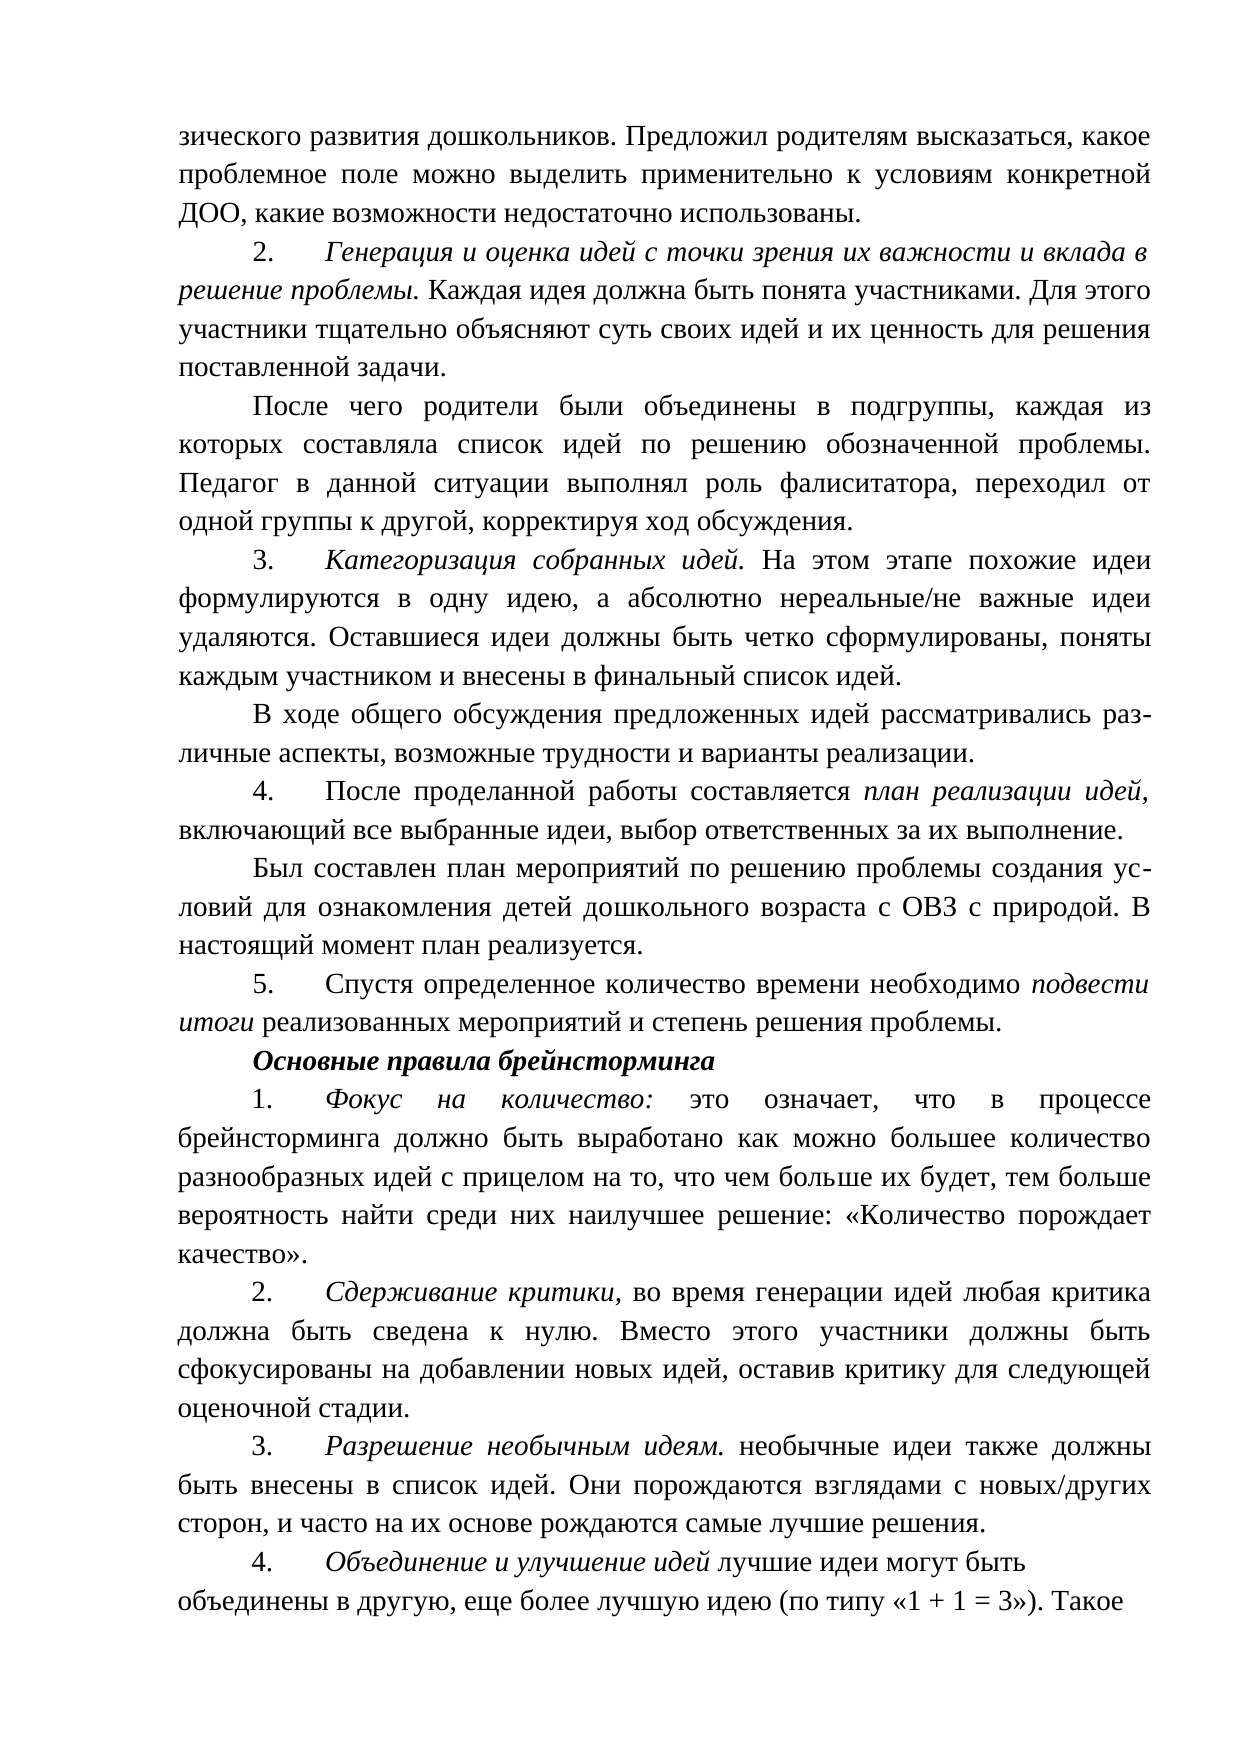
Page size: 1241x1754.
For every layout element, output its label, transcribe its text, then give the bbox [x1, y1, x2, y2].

text После чего родители были объединены в подгруппы, каждая из которых составляла список идей по решению обозначенной проблемы. Педагог в данной ситуации выполнял роль фалиситатора, переходил от одной группы к другой, корректируя ход обсуждения. [178, 388, 1152, 537]
list Сдерживание критики, во время генерации идей любая критика должна быть сведена к нулю. Вместо этого участники должны быть сфокусированы на добавлении новых идей, оставив критику для следующей оценочной стадии. [177, 1274, 1152, 1423]
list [177, 1544, 1152, 1616]
list Разрешение необычным идеям. необычные идеи также должны быть внесены в список идей. Они порождаются взглядами с новых/других сторон, и часто на их основе рождаются самые лучшие решения. [177, 1428, 1152, 1539]
text В ходе общего обсуждения предложенных идей рассматривались различные аспекты, возможные трудности и варианты реализации. [178, 696, 1152, 768]
text Основные правила брейнсторминга [178, 1043, 1152, 1077]
list Фокус на количество: это означает, что в процессе брейнсторминга должно быть выработано как можно большее количество разнообразных идей с прицелом на то, что чем больше их будет, тем больше вероятность найти среди них наилучшее решение: «Количество порождает качество». [177, 1082, 1152, 1269]
text 3. Категоризация собранных идей. На этом этапе похожие идеи формулируются в одну идею, а абсолютно нереальные/не важные идеи удаляются. Оставшиеся идеи должны быть четко сформулированы, поняты каждым участником и внесены в финальный список идей. [178, 542, 1152, 691]
text 5. Спустя определенное количество времени необходимо подвести итоги реализованных мероприятий и степень решения проблемы. [178, 966, 1152, 1038]
text 4. После проделанной работы составляется план реализации идей, включающий все выбранные идеи, выбор ответственных за их выполнение. [178, 773, 1152, 845]
text 2. Генерация и оценка идей с точки зрения их важности и вклада в решение проблемы. Каждая идея должна быть понята участниками. Для этого участники тщательно объясняют суть своих идей и их ценность для решения поставленной задачи. [178, 234, 1152, 383]
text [178, 118, 1152, 229]
text Был составлен план мероприятий по решению проблемы создания условий для ознакомления детей дошкольного возраста с ОВЗ с природой. В настоящий момент план реализуется. [178, 850, 1152, 961]
